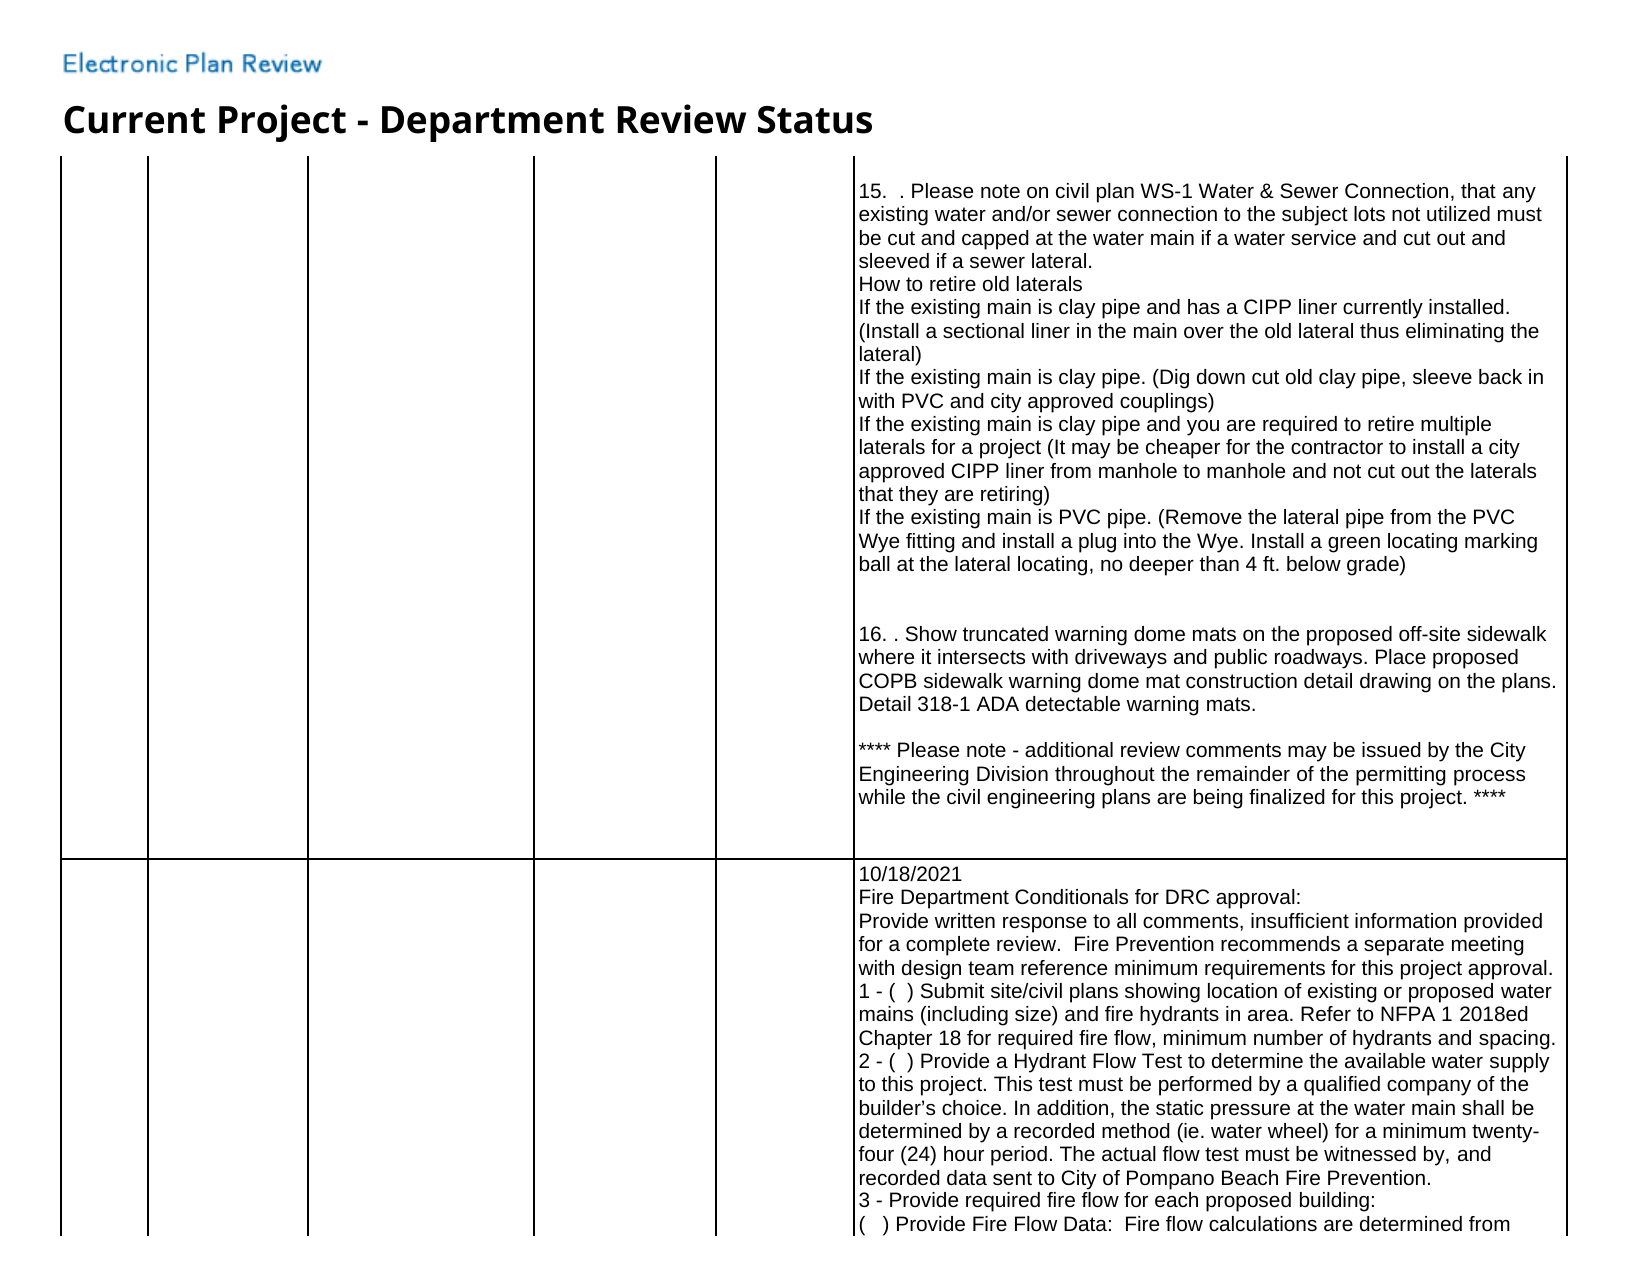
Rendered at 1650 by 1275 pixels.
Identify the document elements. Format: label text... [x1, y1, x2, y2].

table_cell [535, 860, 715, 1236]
table_header . Please note on civil plan WS-1 Water & Sewer Connection, that any existing water and/or sewer connection to the subject lots not utilized must be cut and capped at the water main if a water service and cut out and sleeved if a sewer lateral. How to retire old laterals If the existing main is clay pipe and has a CIPP liner currently installed. (Install a sectional liner in the main over the old lateral thus eliminating the lateral) If the existing main is clay pipe. (Dig down cut old clay pipe, sleeve back in with PVC and city approved couplings) If the existing main is clay pipe and you are required to retire multiple laterals for a project (It may be cheaper for the contractor to install a city approved CIPP liner from manhole to manhole and not cut out the laterals that they are retiring) If the existing main is PVC pipe. (Remove the lateral pipe from the PVC Wye fitting and install a plug into the Wye. Install a green locating marking ball at the lateral locating, no deeper than 4 ft. below grade) . Show truncated warning dome mats on the proposed off-site sidewalk where it intersects with driveways and public roadways. Place proposed COPB sidewalk warning dome mat construction detail drawing on the plans. Detail 318-1 ADA detectable warning mats. **** Please note - additional review comments may be issued by the City Engineering Division throughout the remainder of the permitting process while the civil engineering plans are being finalized for this project. **** [855, 156, 1566, 858]
table_header [717, 156, 853, 858]
table_cell [62, 860, 147, 1236]
table_cell [149, 860, 307, 1236]
table_cell 10/18/2021 Fire Department Conditionals for DRC approval: Provide written response to all comments, insufficient information provided for a complete review. Fire Prevention recommends a separate meeting with design team reference minimum requirements for this project approval. 1 - ( ) Submit site/civil plans showing location of existing or proposed water mains (including size) and fire hydrants in area. Refer to NFPA 1 2018ed Chapter 18 for required fire flow, minimum number of hydrants and spacing. 2 - ( ) Provide a Hydrant Flow Test to determine the available water supply to this project. This test must be performed by a qualified company of the builder’s choice. In addition, the static pressure at the water main shall be determined by a recorded method (ie. water wheel) for a minimum twenty- four (24) hour period. The actual flow test must be witnessed by, and recorded data sent to City of Pompano Beach Fire Prevention. 3 - Provide required fire flow for each proposed building: ( ) Provide Fire Flow Data: Fire flow calculations are determined from [855, 860, 1566, 1236]
table_cell [309, 860, 533, 1236]
picture [56, 37, 330, 88]
table_cell [717, 860, 853, 1236]
table_header [62, 156, 147, 858]
table_header [535, 156, 715, 858]
table_header [149, 156, 307, 858]
table_header [309, 156, 533, 858]
